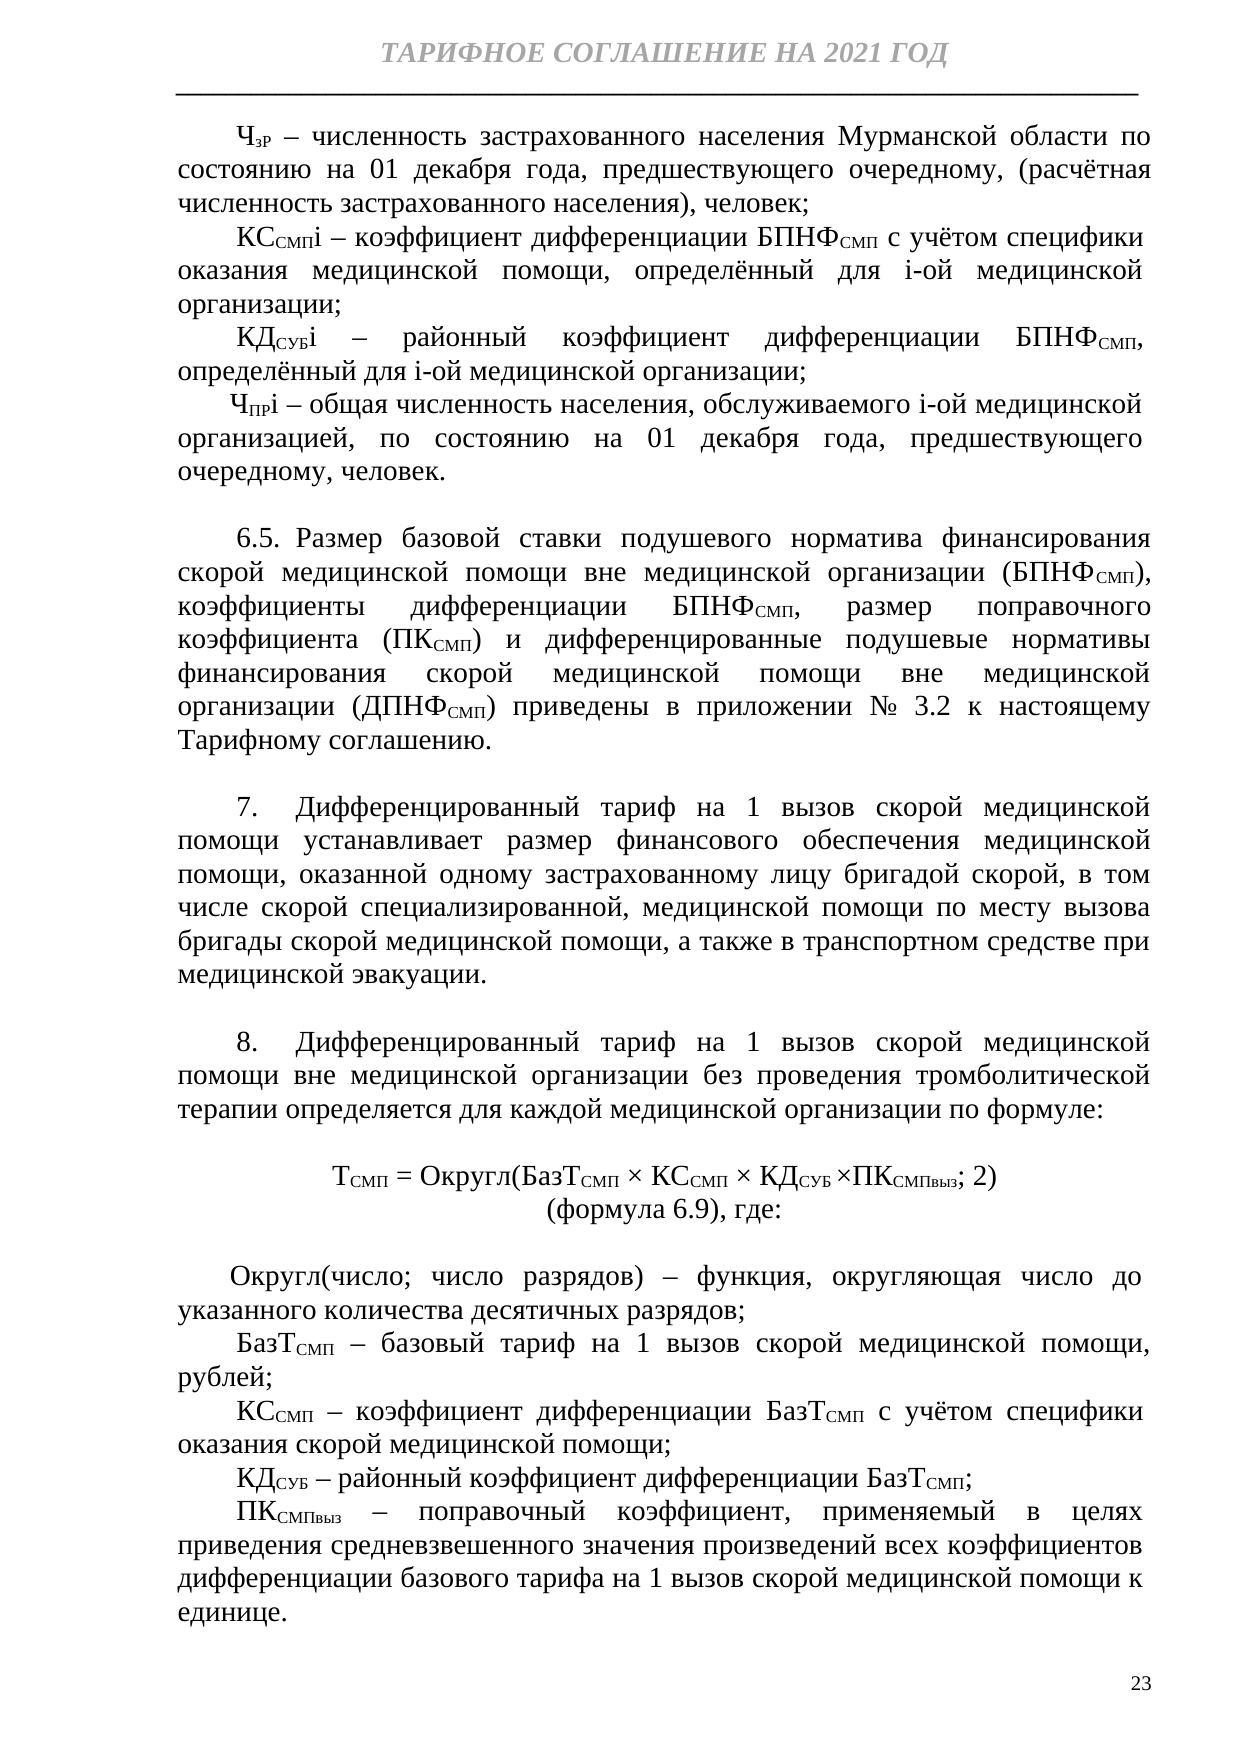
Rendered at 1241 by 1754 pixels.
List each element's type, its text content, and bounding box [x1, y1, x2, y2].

text КССМПi – коэффициент дифференциации БПНФСМП с учётом специфики оказания медицинской помощи, определённый для i-ой медицинской организации; [177, 219, 1144, 319]
text ЧПРi – общая численность населения, обслуживаемого i-ой медицинской организацией, по состоянию на 01 декабря года, предшествующего очередному, человек. [177, 386, 1144, 487]
list Дифференцированный тариф на 1 вызов скорой медицинской помощи устанавливает размер финансового обеспечения медицинской помощи, оказанной одному застрахованному лицу бригадой скорой, в том числе скорой специализированной, медицинской помощи по месту вызова бригады скорой медицинской помощи, а также в транспортном средстве при медицинской эвакуации. [177, 789, 1152, 990]
text КДСУБi – районный коэффициент дифференциации БПНФСМП, определённый для i-ой медицинской организации; [177, 319, 1144, 386]
text КССМП – коэффициент дифференциации БазТСМП с учётом специфики оказания скорой медицинской помощи; [177, 1393, 1144, 1460]
text Округл(число; число разрядов) – функция, округляющая число до указанного количества десятичных разрядов; [177, 1258, 1144, 1326]
list Дифференцированный тариф на 1 вызов скорой медицинской помощи вне медицинской организации без проведения тромболитической терапии определяется для каждой медицинской организации по формуле: [177, 1024, 1152, 1124]
text ЧзР – численность застрахованного населения Мурманской области по состоянию на 01 декабря года, предшествующего очередному, (расчётная численность застрахованного населения), человек; [177, 118, 1152, 219]
text КДСУБ – районный коэффициент дифференциации БазТСМП; [177, 1460, 1144, 1493]
list Размер базовой ставки подушевого норматива финансирования скорой медицинской помощи вне медицинской организации (БПНФСМП), коэффициенты дифференциации БПНФСМП, размер поправочного коэффициента (ПКСМП) и дифференцированные подушевые нормативы финансирования скорой медицинской помощи вне медицинской организации (ДПНФСМП) приведены в приложении № 3.2 к настоящему Тарифному соглашению. [177, 521, 1152, 755]
text ПКСМПвыз – поправочный коэффициент, применяемый в целях приведения средневзвешенного значения произведений всех коэффициентов дифференциации базового тарифа на 1 вызов скорой медицинской помощи к единице. [177, 1493, 1144, 1627]
text (формула 6.9), где: [177, 1191, 1152, 1225]
text ТСМП = Округл(БазТСМП × КССМП × КДСУБ ×ПКСМПвыз; 2) [177, 1158, 1152, 1191]
text БазТСМП – базовый тариф на 1 вызов скорой медицинской помощи, рублей; [177, 1326, 1152, 1393]
